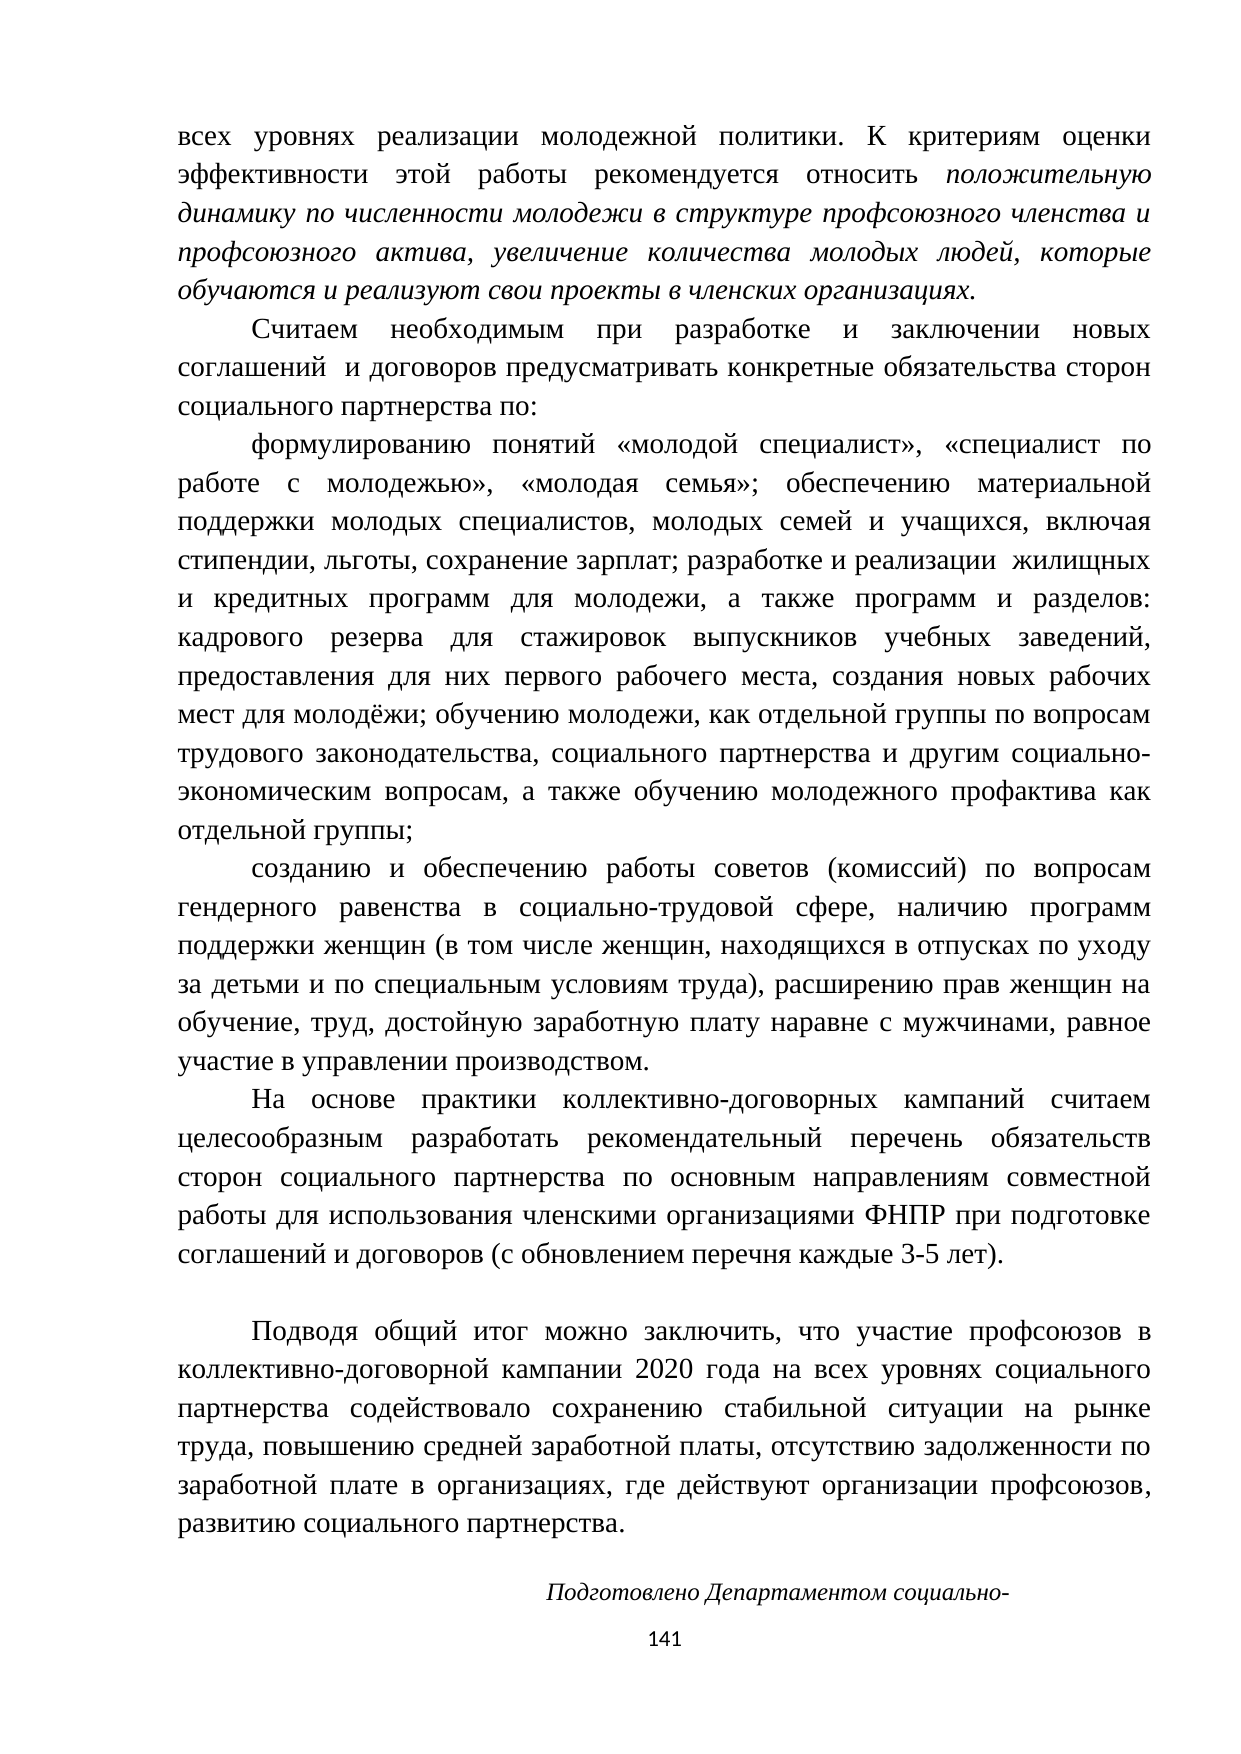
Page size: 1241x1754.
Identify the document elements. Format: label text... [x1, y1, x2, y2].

text формулированию понятий «молодой специалист», «специалист по работе с молодежью», «молодая семья»; обеспечению материальной поддержки молодых специалистов, молодых семей и учащихся, включая стипендии, льготы, сохранение зарплат; разработке и реализации жилищных и кредитных программ для молодежи, а также программ и разделов: кадрового резерва для стажировок выпускников учебных заведений, предоставления для них первого рабочего места, создания новых рабочих мест для молодёжи; обучению молодежи, как отдельной группы по вопросам трудового законодательства, социального партнерства и другим социально-экономическим вопросам, а также обучению молодежного профактива как отдельной группы; [177, 426, 1152, 845]
text На основе практики коллективно-договорных кампаний считаем целесообразным разработать рекомендательный перечень обязательств сторон социального партнерства по основным направлениям совместной работы для использования членскими организациями ФНПР при подготовке соглашений и договоров (с обновлением перечня каждые 3-5 лет). [177, 1082, 1152, 1269]
text Подготовлено Департаментом социально- [546, 1577, 1152, 1606]
text Считаем необходимым при разработке и заключении новых соглашений и договоров предусматривать конкретные обязательства сторон социального партнерства по: [177, 311, 1152, 421]
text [177, 118, 1152, 306]
text созданию и обеспечению работы советов (комиссий) по вопросам гендерного равенства в социально-трудовой сфере, наличию программ поддержки женщин (в том числе женщин, находящихся в отпусках по уходу за детьми и по специальным условиям труда), расширению прав женщин на обучение, труд, достойную заработную плату наравне с мужчинами, равное участие в управлении производством. [177, 850, 1152, 1077]
text Подводя общий итог можно заключить, что участие профсоюзов в коллективно-договорной кампании 2020 года на всех уровнях социального партнерства содействовало сохранению стабильной ситуации на рынке труда, повышению средней заработной платы, отсутствию задолженности по заработной плате в организациях, где действуют организации профсоюзов, развитию социального партнерства. [177, 1313, 1152, 1539]
